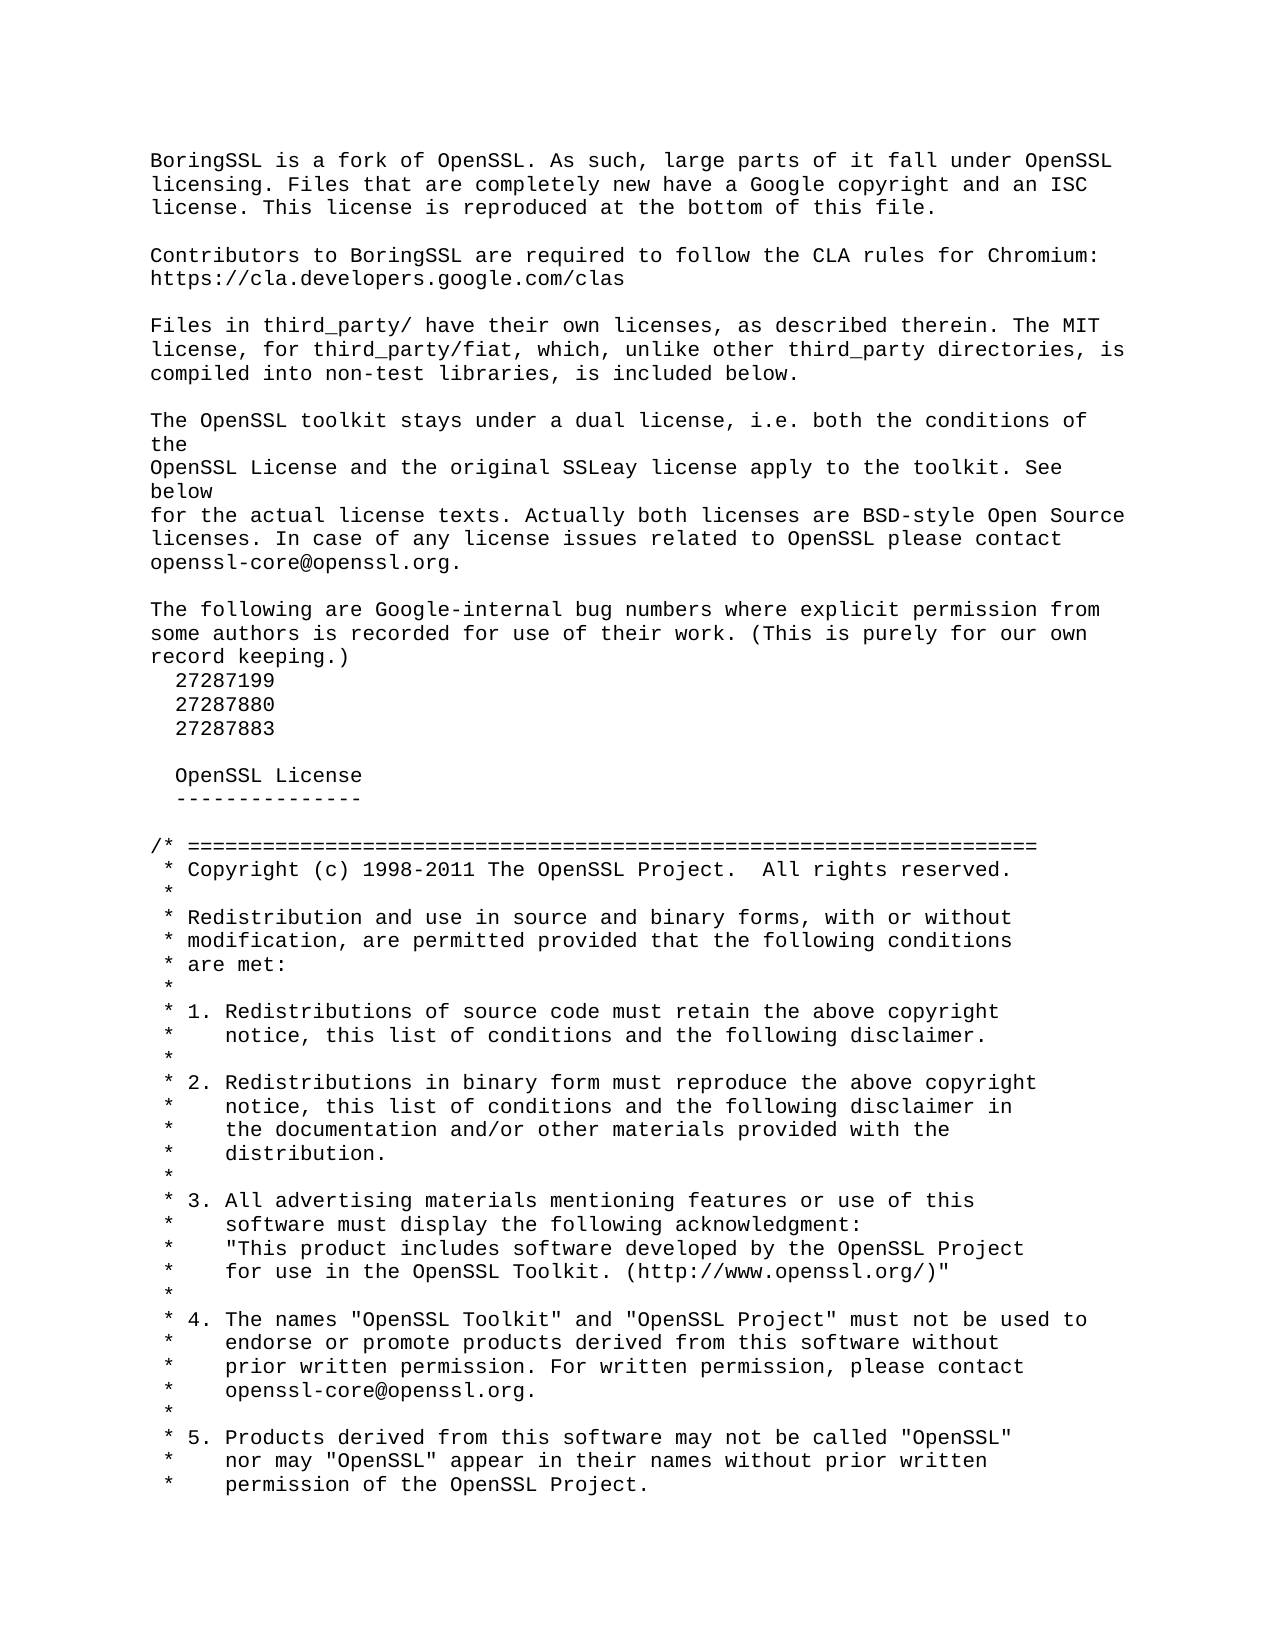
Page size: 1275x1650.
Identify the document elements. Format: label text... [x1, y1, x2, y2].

text The following are Google-internal bug numbers where explicit permission from [150, 599, 1125, 623]
text * 5. Products derived from this software may not be called "OpenSSL" [150, 1427, 1125, 1451]
text license, for third_party/fiat, which, unlike other third_party directories, is [150, 339, 1125, 363]
text OpenSSL License and the original SSLeay license apply to the toolkit. See below [150, 457, 1125, 505]
text compiled into non-test libraries, is included below. [150, 363, 1125, 386]
text * prior written permission. For written permission, please contact [150, 1356, 1125, 1379]
text * 1. Redistributions of source code must retain the above copyright [150, 1001, 1125, 1025]
text * permission of the OpenSSL Project. [150, 1474, 1125, 1498]
text * [150, 978, 1125, 1001]
text * for use in the OpenSSL Toolkit. (http://www.openssl.org/)" [150, 1261, 1125, 1285]
text * [150, 1167, 1125, 1190]
text OpenSSL License [150, 765, 1125, 788]
text * the documentation and/or other materials provided with the [150, 1119, 1125, 1143]
text * distribution. [150, 1143, 1125, 1167]
text for the actual license texts. Actually both licenses are BSD-style Open Source [150, 505, 1125, 528]
text 27287199 [150, 670, 1125, 694]
text * modification, are permitted provided that the following conditions [150, 930, 1125, 954]
text 27287880 [150, 694, 1125, 717]
text * 4. The names "OpenSSL Toolkit" and "OpenSSL Project" must not be used to [150, 1309, 1125, 1332]
text * are met: [150, 954, 1125, 978]
text * openssl-core@openssl.org. [150, 1379, 1125, 1403]
text * endorse or promote products derived from this software without [150, 1332, 1125, 1356]
text some authors is recorded for use of their work. (This is purely for our own [150, 623, 1125, 647]
text * "This product includes software developed by the OpenSSL Project [150, 1238, 1125, 1261]
text https://cla.developers.google.com/clas [150, 268, 1125, 292]
text * [150, 883, 1125, 907]
text * 2. Redistributions in binary form must reproduce the above copyright [150, 1072, 1125, 1096]
text Files in third_party/ have their own licenses, as described therein. The MIT [150, 316, 1125, 339]
text * software must display the following acknowledgment: [150, 1214, 1125, 1238]
text * [150, 1285, 1125, 1309]
text * notice, this list of conditions and the following disclaimer. [150, 1025, 1125, 1048]
text 27287883 [150, 717, 1125, 741]
text license. This license is reproduced at the bottom of this file. [150, 197, 1125, 221]
text * nor may "OpenSSL" appear in their names without prior written [150, 1451, 1125, 1474]
text * Redistribution and use in source and binary forms, with or without [150, 907, 1125, 930]
text licenses. In case of any license issues related to OpenSSL please contact [150, 528, 1125, 552]
text * 3. All advertising materials mentioning features or use of this [150, 1190, 1125, 1214]
text * notice, this list of conditions and the following disclaimer in [150, 1096, 1125, 1119]
text * [150, 1403, 1125, 1427]
text * Copyright (c) 1998-2011 The OpenSSL Project. All rights reserved. [150, 859, 1125, 883]
text /* ==================================================================== [150, 836, 1125, 859]
text record keeping.) [150, 647, 1125, 670]
text * [150, 1048, 1125, 1072]
text licensing. Files that are completely new have a Google copyright and an ISC [150, 174, 1125, 197]
text Contributors to BoringSSL are required to follow the CLA rules for Chromium: [150, 244, 1125, 268]
text BoringSSL is a fork of OpenSSL. As such, large parts of it fall under OpenSSL [150, 150, 1125, 174]
text The OpenSSL toolkit stays under a dual license, i.e. both the conditions of the [150, 410, 1125, 457]
text openssl-core@openssl.org. [150, 552, 1125, 576]
text --------------- [150, 788, 1125, 812]
